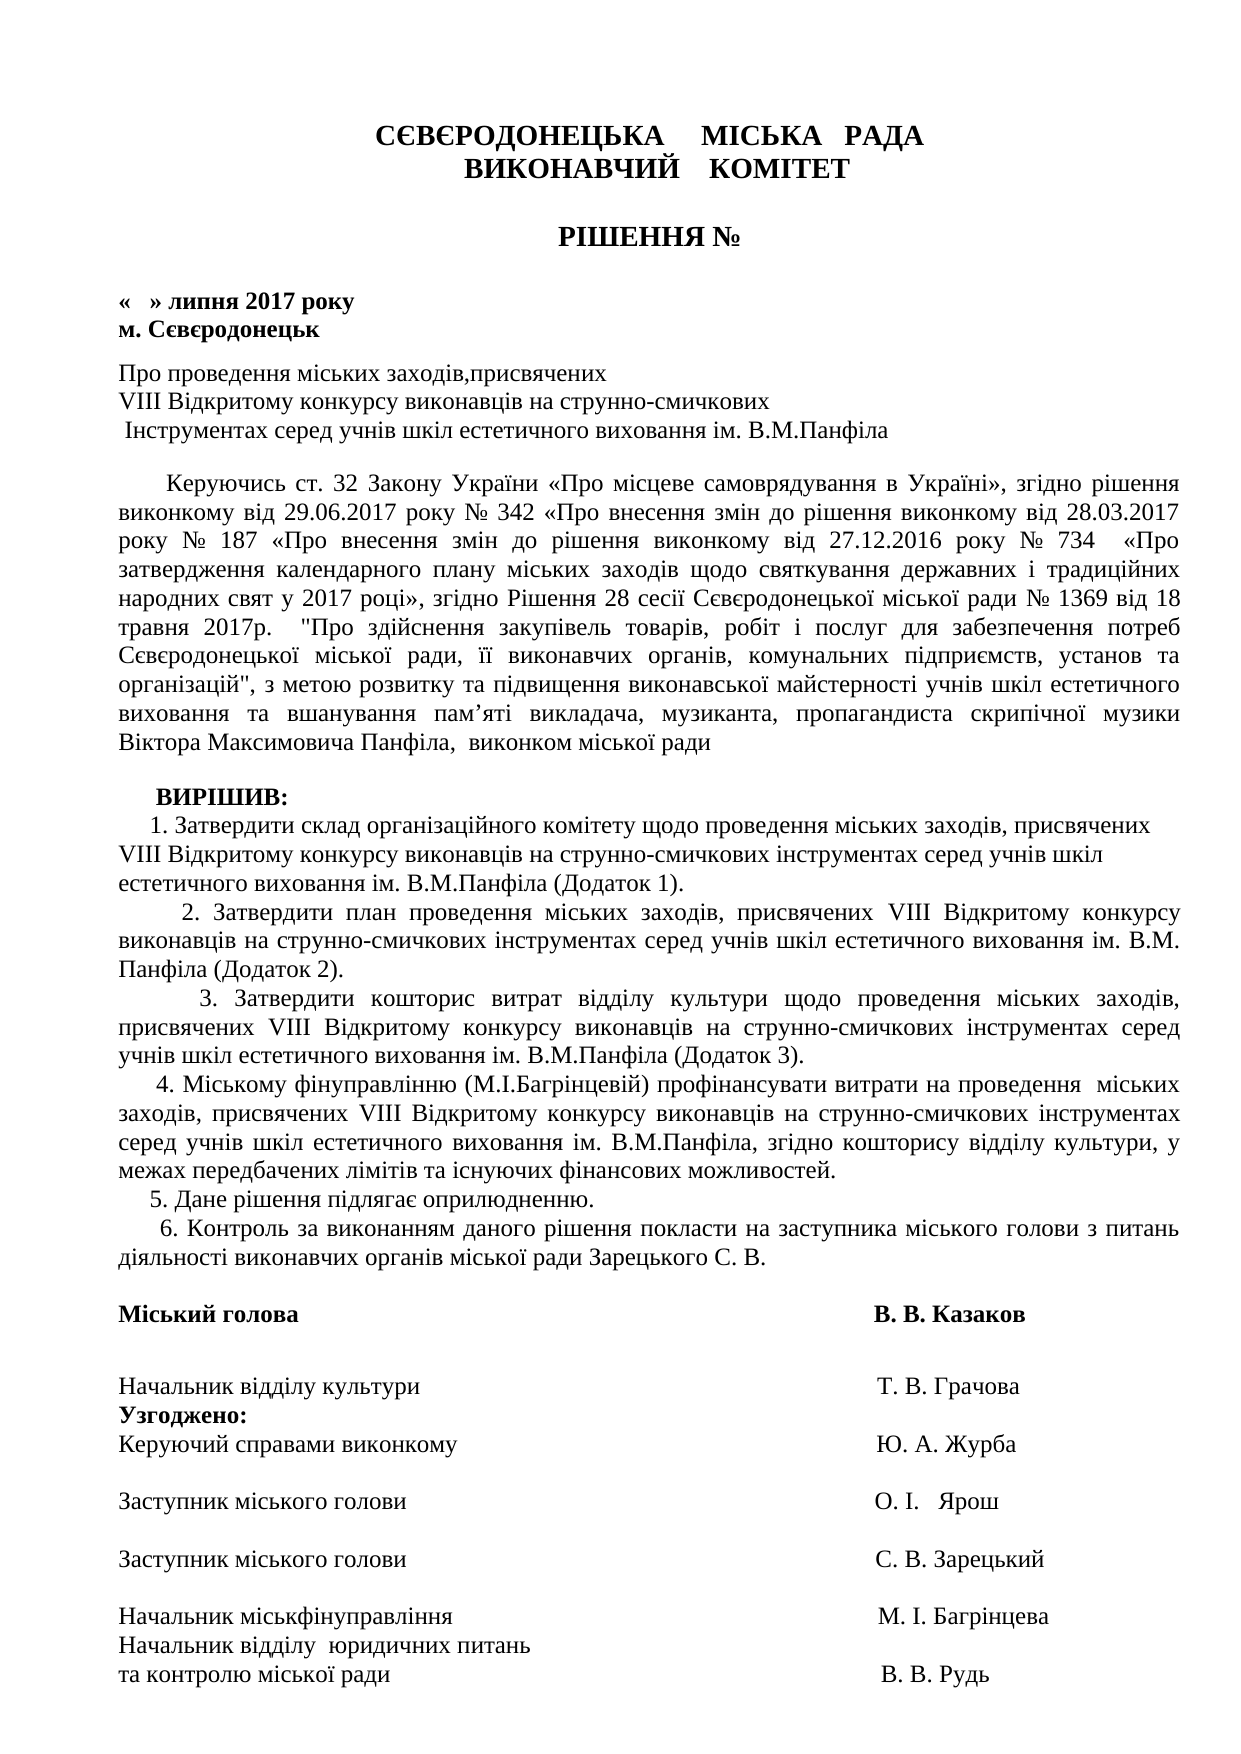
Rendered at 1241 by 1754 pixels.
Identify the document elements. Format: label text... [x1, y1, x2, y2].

text 6. Контроль за виконанням даного рішення покласти на заступника міського голови з питань діяльності виконавчих органів міської ради Зарецького С. В. [118, 1213, 1181, 1271]
subtitle « » липня 2017 року [118, 286, 1152, 314]
text Заступник міського голови С. В. Зарецький [118, 1544, 1181, 1572]
text 3. Затвердити кошторис витрат відділу культури щодо проведення міських заходів, присвячених VІІІ Відкритому конкурсу виконавців на струнно-смичкових інструментах серед учнів шкіл естетичного виховання ім. В.М.Панфіла (Додаток 3). [118, 983, 1181, 1069]
text Начальник міськфінуправління М. І. Багрінцева [118, 1601, 1181, 1630]
text РІШЕННЯ № [118, 219, 1181, 252]
text та контролю міської ради В. В. Рудь [118, 1659, 1181, 1687]
text Начальник відділу культури Т. В. Грачова [118, 1371, 1181, 1400]
text Заступник міського голови О. І. Ярош [118, 1486, 1181, 1515]
subtitle м. Сєвєродонецьк [118, 314, 1152, 343]
text 5. Дане рішення підлягає оприлюдненню. [118, 1184, 1181, 1213]
subtitle ВИКОНАВЧИЙ КОМІТЕТ [133, 152, 1137, 185]
text Міський голова В. В. Казаков Підготував: [118, 1299, 1181, 1328]
text 4. Міському фінуправлінню (М.І.Багрінцевій) профінансувати витрати на проведення міських заходів, присвячених VІІІ Відкритому конкурсу виконавців на струнно-смичкових інструментах серед учнів шкіл естетичного виховання ім. В.М.Панфіла, згідно кошторису відділу культури, у межах передбачених лімітів та існуючих фінансових можливостей. [118, 1069, 1181, 1184]
text Узгоджено: [118, 1400, 1181, 1429]
text VІІІ Відкритому конкурсу виконавців на струнно-смичкових [118, 386, 1200, 415]
text Керуючись ст. 32 Закону України «Про місцеве самоврядування в Україні», згідно рішення виконкому від 29.06.2017 року № 342 «Про внесення змін до рішення виконкому від 28.03.2017 року № 187 «Про внесення змін до рішення виконкому від 27.12.2016 року № 734 «Про затвердження календарного плану міських заходів щодо святкування державних і традиційних народних свят у 2017 році», згідно Рішення 28 сесії Сєвєродонецької міської ради № 1369 від 18 травня 2017р. "Про здійснення закупівель товарів, робіт і послуг для забезпечення потреб Сєвєродонецької міської ради, її виконавчих органів, комунальних підприємств, установ та організацій", з метою розвитку та підвищення виконавської майстерності учнів шкіл естетичного виховання та вшанування пам’яті викладача, музиканта, пропагандиста скрипічної музики Віктора Максимовича Панфіла, виконком міської ради [118, 468, 1181, 756]
text 2. Затвердити план проведення міських заходів, присвячених VІІІ Відкритому конкурсу виконавців на струнно-смичкових інструментах серед учнів шкіл естетичного виховання ім. В.М. Панфіла (Додаток 2). [118, 897, 1181, 983]
text Інструментах серед учнів шкіл естетичного виховання ім. В.М.Панфіла [118, 415, 1200, 444]
text 1. Затвердити склад організаційного комітету щодо проведення міських заходів, присвячених VІІІ Відкритому конкурсу виконавців на струнно-смичкових інструментах серед учнів шкіл естетичного виховання ім. В.М.Панфіла (Додаток 1). [118, 811, 1181, 897]
text Про проведення міських заходів,присвячених [118, 358, 1200, 386]
text СЄВЄРОДОНЕЦЬКА МІСЬКА РАДА [118, 118, 1181, 152]
text Керуючий справами виконкому Ю. А. Журба [118, 1429, 1181, 1457]
text Начальник відділу юридичних питань [118, 1630, 1181, 1659]
text ВИРІШИВ: [118, 782, 1181, 811]
